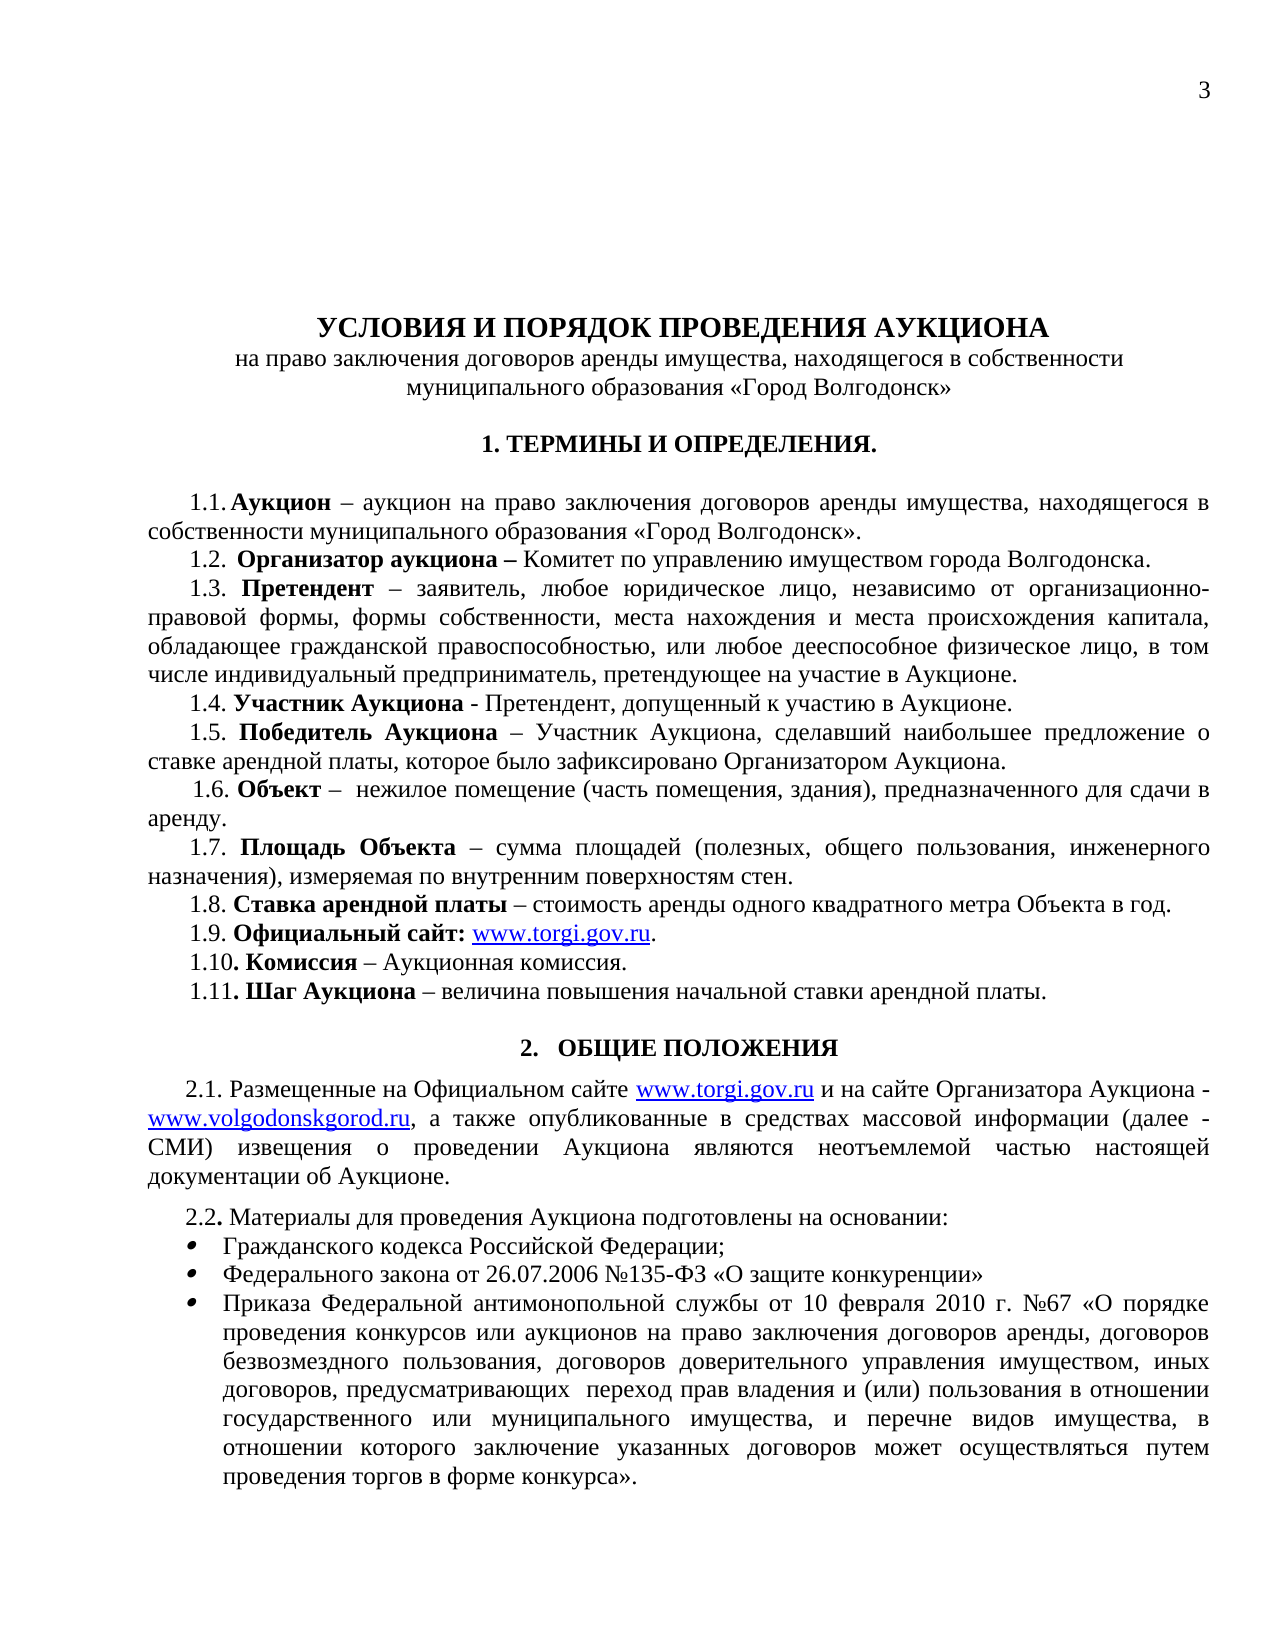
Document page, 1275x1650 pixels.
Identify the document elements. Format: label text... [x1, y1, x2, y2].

text 1.6. Объект – нежилое помещение (часть помещения, здания), предназначенного для сдачи в аренду. [148, 774, 1211, 832]
text 1. ТЕРМИНЫ И ОПРЕДЕЛЕНИЯ. [148, 429, 1211, 458]
list Приказа Федеральной антимонопольной службы от 10 февраля . №67 «О порядке проведения конкурсов или аукционов на право заключения договоров аренды, договоров безвозмездного пользования, договоров доверительного управления имуществом, иных договоров, предусматривающих переход прав владения и (или) пользования в отношении государственного или муниципального имущества, и перечне видов имущества, в отношении которого заключение указанных договоров может осуществляться путем проведения торгов в форме конкурса». [185, 1288, 1211, 1489]
text 1.11. Шаг Аукциона – величина повышения начальной ставки арендной платы. [148, 976, 1211, 1004]
text 1.5. Победитель Аукциона – Участник Аукциона, сделавший наибольшее предложение о ставке арендной платы, которое было зафиксировано Организатором Аукциона. [148, 717, 1211, 774]
text 1.8. Ставка арендной платы – стоимость аренды одного квадратного метра Объекта в год. [148, 889, 1211, 918]
list Аукцион – аукцион на право заключения договоров аренды имущества, находящегося в собственности муниципального образования «Город Волгодонск». [148, 487, 1211, 544]
list Гражданского кодекса Российской Федерации; [185, 1231, 1211, 1259]
list ОБЩИЕ ПОЛОЖЕНИЯ [148, 1033, 1211, 1062]
text 1.10. Комиссия – Аукционная комиссия. [148, 947, 1211, 976]
text УСЛОВИЯ И ПОРЯДОК ПРОВЕДЕНИЯ АУКЦИОНА [148, 310, 1211, 343]
text 2.2. Материалы для проведения Аукциона подготовлены на основании: [148, 1202, 1211, 1231]
text 1.4. Участник Аукциона - Претендент, допущенный к участию в Аукционе. [148, 688, 1211, 717]
text 1.7. Площадь Объекта – сумма площадей (полезных, общего пользования, инженерного назначения), измеряемая по внутренним поверхностям стен. [148, 832, 1211, 889]
list Организатор аукциона – Комитет по управлению имуществом города Волгодонска. [148, 544, 1211, 573]
text 1.3. Претендент – заявитель, любое юридическое лицо, независимо от организационно-правовой формы, формы собственности, места нахождения и места происхождения капитала, обладающее гражданской правоспособностью, или любое дееспособное физическое лицо, в том числе индивидуальный предприниматель, претендующее на участие в Аукционе. [148, 573, 1211, 688]
text на право заключения договоров аренды имущества, находящегося в собственности муниципального образования «Город Волгодонск» [148, 343, 1211, 401]
list Федерального закона от 26.07.2006 №135-ФЗ «О защите конкуренции» [185, 1259, 1211, 1288]
text 2.1. Размещенные на Официальном сайте www.torgi.gov.ru и на сайте Организатора Аукциона - www.volgodonskgorod.ru, а также опубликованные в средствах массовой информации (далее - СМИ) извещения о проведении Аукциона являются неотъемлемой частью настоящей документации об Аукционе. [148, 1074, 1211, 1189]
text 1.9. Официальный сайт: www.torgi.gov.ru. [148, 918, 1211, 947]
